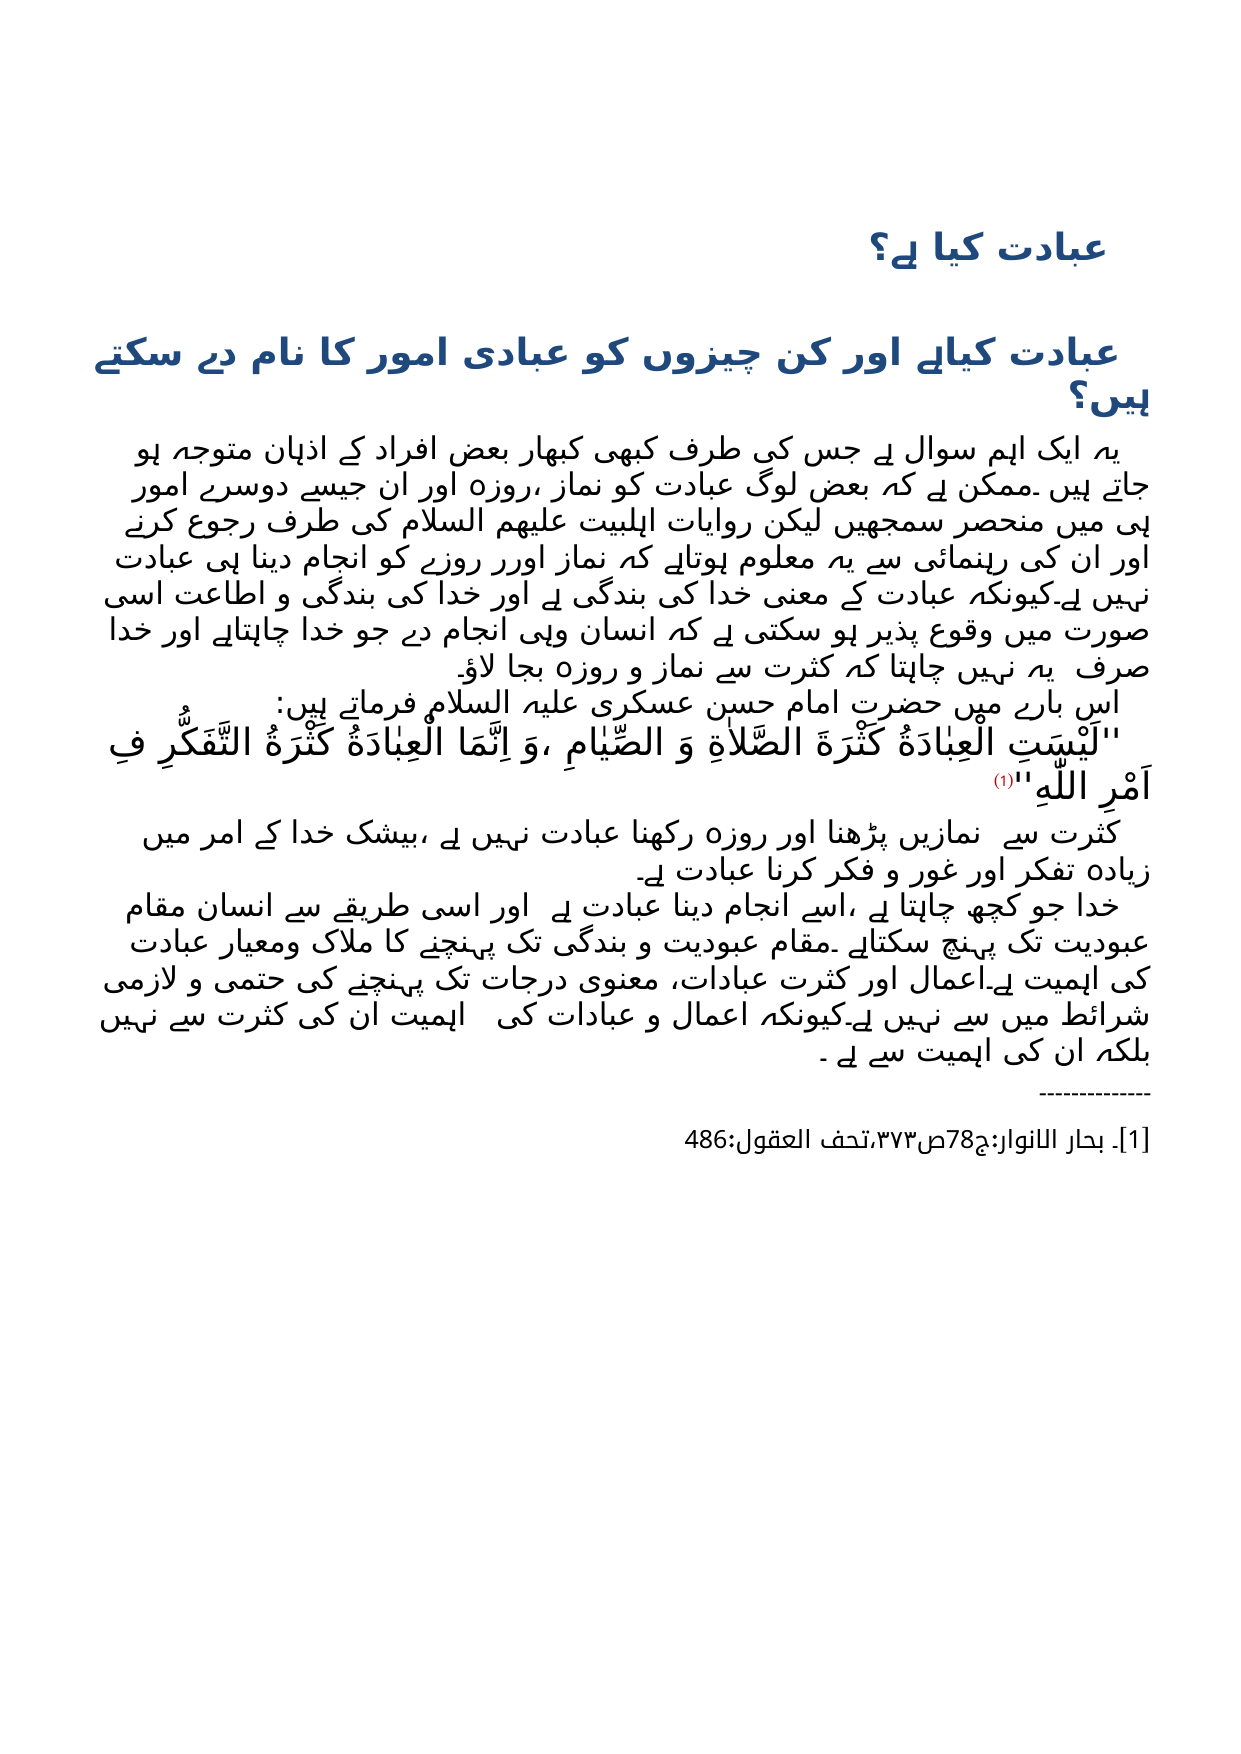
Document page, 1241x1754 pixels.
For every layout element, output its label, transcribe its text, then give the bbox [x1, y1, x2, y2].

text یہ ایک اہم سوال ہے جس کی طرف کبھی کبھار بعض افراد کے اذہان متوجہ ہو جاتے ہیں ۔ممکن ہے کہ بعض لوگ عبادت کو نماز ،روزہ اور ان جیسے دوسرے امور ہی میں منحصر سمجھیں لیکن روایات اہلبیت علیھم السلام کی طرف رجوع کرنے اور ان کی رہنمائی سے یہ معلوم ہوتاہے کہ نماز اورر روزے کو انجام دینا ہی عبادت نہیں ہے۔کیونکہ عبادت کے معنی خدا کی بندگی ہے اور خدا کی بندگی و اطاعت اسی صورت میں وقوع پذیر ہو سکتی ہے کہ انسان وہی انجام دے جو خدا چاہتاہے اور خدا صرف یہ نہیں چاہتا کہ کثرت سے نماز و روزہ بجا لاؤ۔ [89, 430, 1152, 684]
text ''لَیْسَتِ الْعِبٰادَةُ کَثْرَةَ الصَّلاٰةِ وَ الصِّیٰامِ ،وَ اِنَّمَا الْعِبٰادَةُ کَثْرَةُ التَّفَکُّرِ فِ اَمْرِ اللّٰهِ''(1) [89, 721, 1152, 814]
text -------------- [89, 1069, 1152, 1116]
text خدا جو کچھ چاہتا ہے ،اسے انجام دینا عبادت ہے اور اسی طریقے سے انسان مقام عبودیت تک پہنچ سکتاہے ۔مقام عبودیت و بندگی تک پہنچنے کا ملاک ومعیار عبادت کی اہمیت ہے۔اعمال اور کثرت عبادات، معنوی درجات تک پہنچنے کی حتمی و لازمی شرائط میں سے نہیں ہے۔کیونکہ اعمال و عبادات کی اہمیت ان کی کثرت سے نہیں بلکہ ان کی اہمیت سے ہے ۔ [89, 887, 1152, 1069]
text اس بارے میں حضرت امام حسن عسکری علیہ السلام فرماتے ہیں: [89, 684, 1152, 721]
subtitle عبادت کیا ہے؟ [89, 226, 1152, 269]
text [1]۔ بحار الانوار:ج78ص۳۷۳،تحف العقول:486 [89, 1116, 1152, 1164]
text کثرت سے نمازیں پڑھنا اور روزہ رکھنا عبادت نہیں ہے ،بیشک خدا کے امر میں زیادہ تفکر اور غور و فکر کرنا عبادت ہے۔ [89, 814, 1152, 887]
subtitle عبادت کیاہے اور کن چیزوں کو عبادی امور کا نام دے سکتے ہیں؟ [89, 330, 1152, 417]
